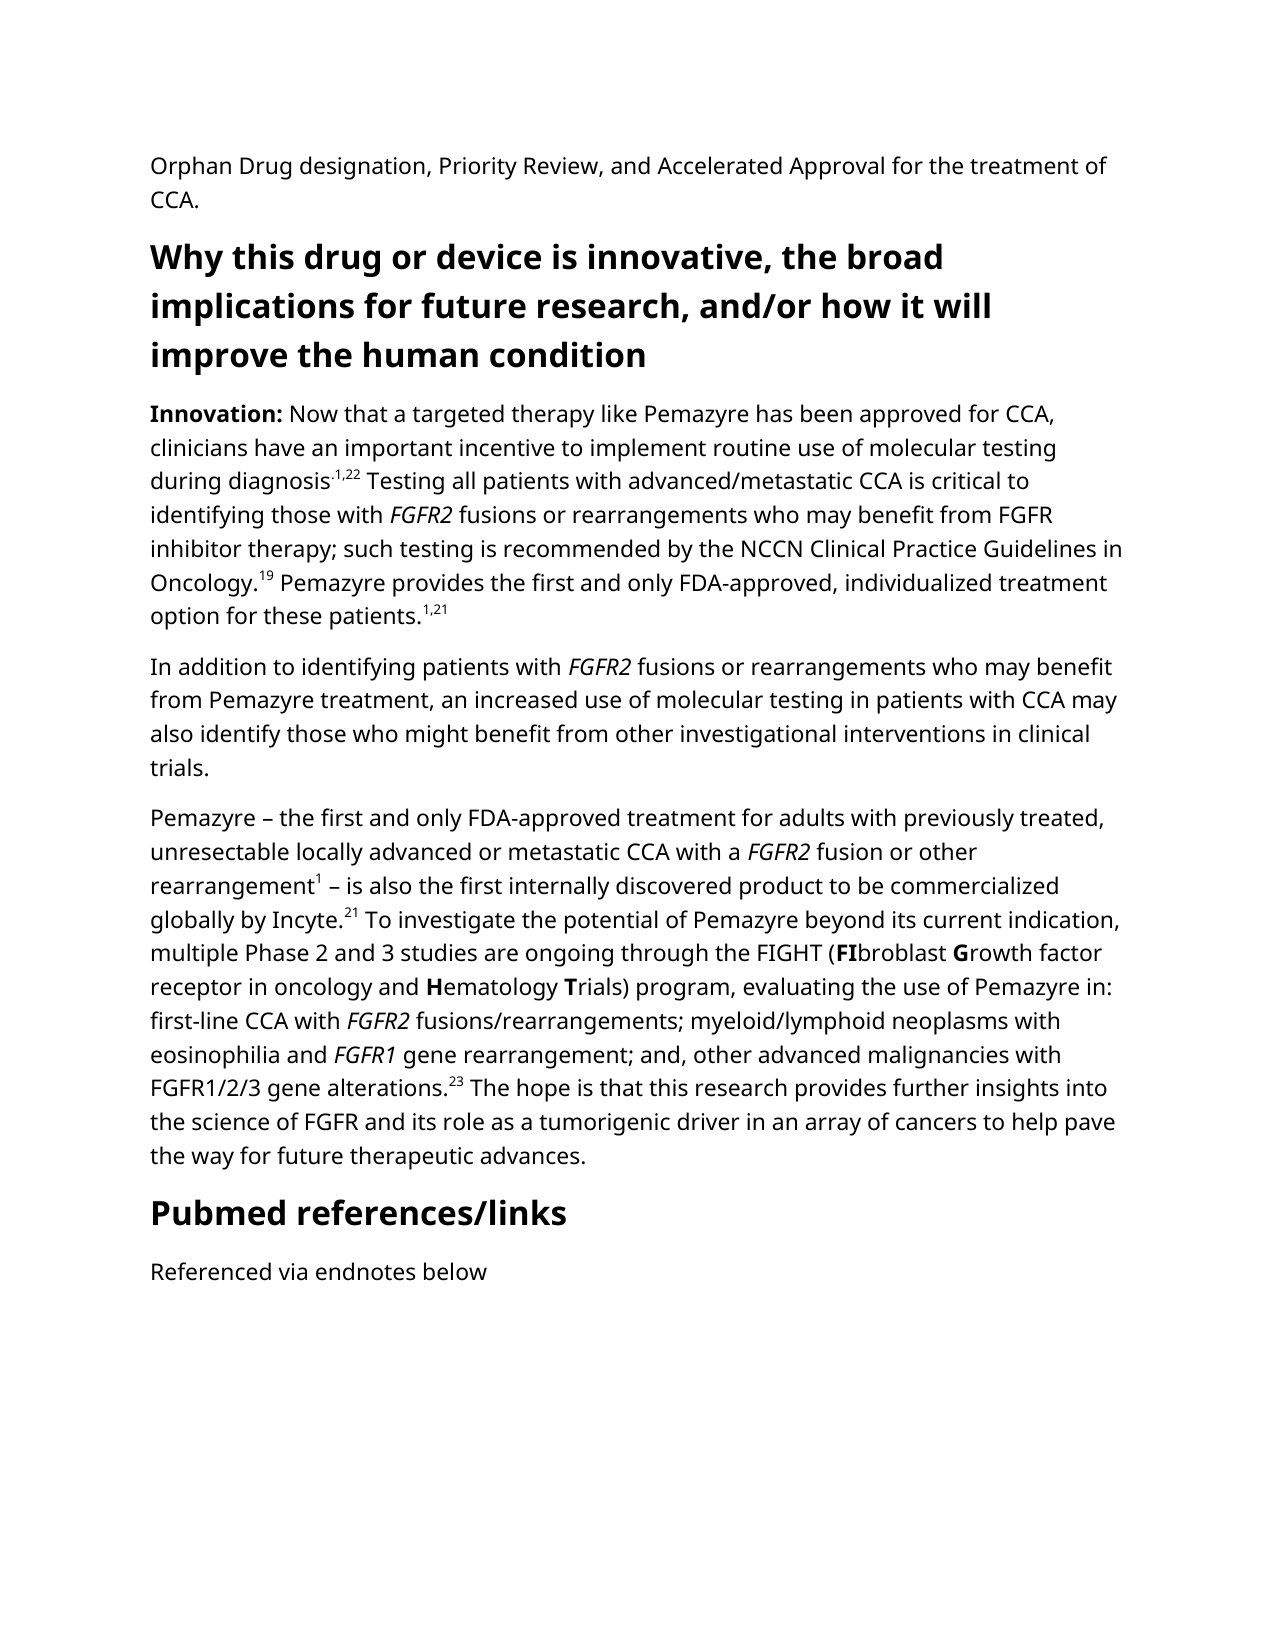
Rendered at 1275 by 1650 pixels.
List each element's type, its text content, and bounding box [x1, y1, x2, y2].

text Why this drug or device is innovative, the broad implications for future research, and/or how it will improve the human condition [150, 234, 1125, 377]
text Pemazyre – the first and only FDA-approved treatment for adults with previously treated, unresectable locally advanced or metastatic CCA with a FGFR2 fusion or other rearrangement1 – is also the first internally discovered product to be commercialized globally by Incyte.21 To investigate the potential of Pemazyre beyond its current indication, multiple Phase 2 and 3 studies are ongoing through the FIGHT (FIbroblast Growth factor receptor in oncology and Hematology Trials) program, evaluating the use of Pemazyre in: first-line CCA with FGFR2 fusions/rearrangements; myeloid/lymphoid neoplasms with eosinophilia and FGFR1 gene rearrangement; and, other advanced malignancies with FGFR1/2/3 gene alterations. The hope is that this research provides further insights into the science of FGFR and its role as a tumorigenic driver in an array of cancers to help pave the way for future therapeutic advances. [150, 802, 1125, 1171]
text Innovation: Now that a targeted therapy like Pemazyre has been approved for CCA, clinicians have an important incentive to implement routine use of molecular testing during diagnosis.1, Testing all patients with advanced/metastatic CCA is critical to identifying those with FGFR2 fusions or rearrangements who may benefit from FGFR inhibitor therapy; such testing is recommended by the NCCN Clinical Practice Guidelines in Oncology.19 Pemazyre provides the first and only FDA-approved, individualized treatment option for these patients.1,21 [150, 398, 1125, 631]
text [150, 150, 1125, 215]
text Referenced via endnotes below [150, 1256, 1125, 1287]
text In addition to identifying patients with FGFR2 fusions or rearrangements who may benefit from Pemazyre treatment, an increased use of molecular testing in patients with CCA may also identify those who might benefit from other investigational interventions in clinical trials. [150, 651, 1125, 783]
text Pubmed references/links [150, 1190, 1125, 1236]
